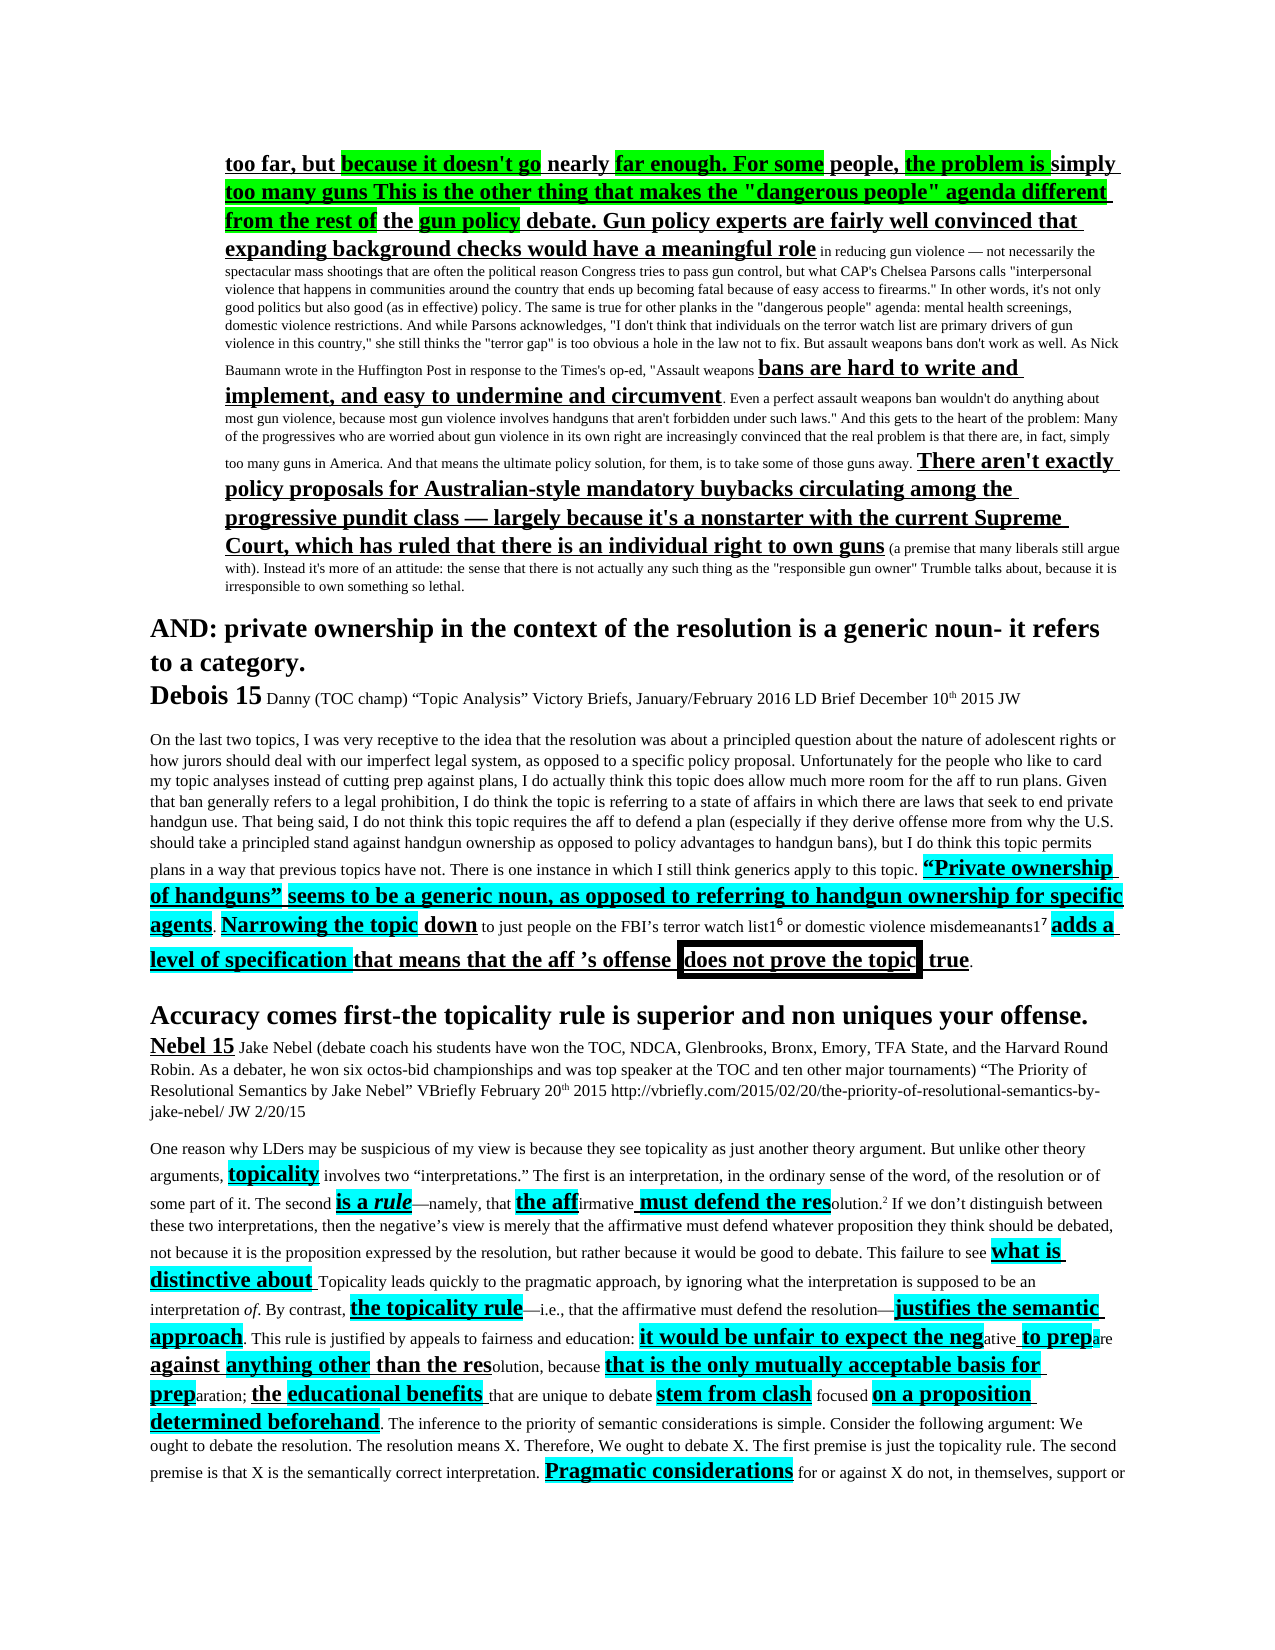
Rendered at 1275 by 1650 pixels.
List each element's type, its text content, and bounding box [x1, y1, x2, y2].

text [225, 150, 1125, 594]
text Nebel 15 Jake Nebel (debate coach his students have won the TOC, NDCA, Glenbrooks, Bronx, Emory, TFA State, and the Harvard Round Robin. As a debater, he won six octos-bid championships and was top speaker at the TOC and ten other major tournaments) “The Priority of Resolutional Semantics by Jake Nebel” VBriefly February 20th 2015 http://vbriefly.com/2015/02/20/the-priority-of-resolutional-semantics-by-jake-nebel/ JW 2/20/15 [150, 1032, 1125, 1121]
text On the last two topics, I was very receptive to the idea that the resolution was about a principled question about the nature of adolescent rights or how jurors should deal with our imperfect legal system, as opposed to a specific policy proposal. Unfortunately for the people who like to card my topic analyses instead of cutting prep against plans, I do actually think this topic does allow much more room for the aff to run plans. Given that ban generally refers to a legal prohibition, I do think the topic is referring to a state of affairs in which there are laws that seek to end private handgun use. That being said, I do not think this topic requires the aff to defend a plan (especially if they derive offense more from why the U.S. should take a principled stand against handgun ownership as opposed to policy advantages to handgun bans), but I do think this topic permits plans in a way that previous topics have not. There is one instance in which I still think generics apply to this topic. “Private ownership of handguns” seems to be a generic noun, as opposed to referring to handgun ownership for specific agents. Narrowing the topic down to just people on the FBI’s terror watch list1⁶ or domestic violence misdemeanants1⁷ adds a level of specification that means that the aff ’s offense does not prove the topic true. [150, 730, 1125, 979]
subtitle AND: private ownership in the context of the resolution is a generic noun- it refers to a category. [150, 612, 1125, 677]
subtitle Accuracy comes first-the topicality rule is superior and non uniques your offense. [150, 999, 1125, 1030]
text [150, 1139, 1125, 1483]
text Debois 15 Danny (TOC champ) “Topic Analysis” Victory Briefs, January/February 2016 LD Brief December 10th 2015 JW [150, 679, 1125, 711]
